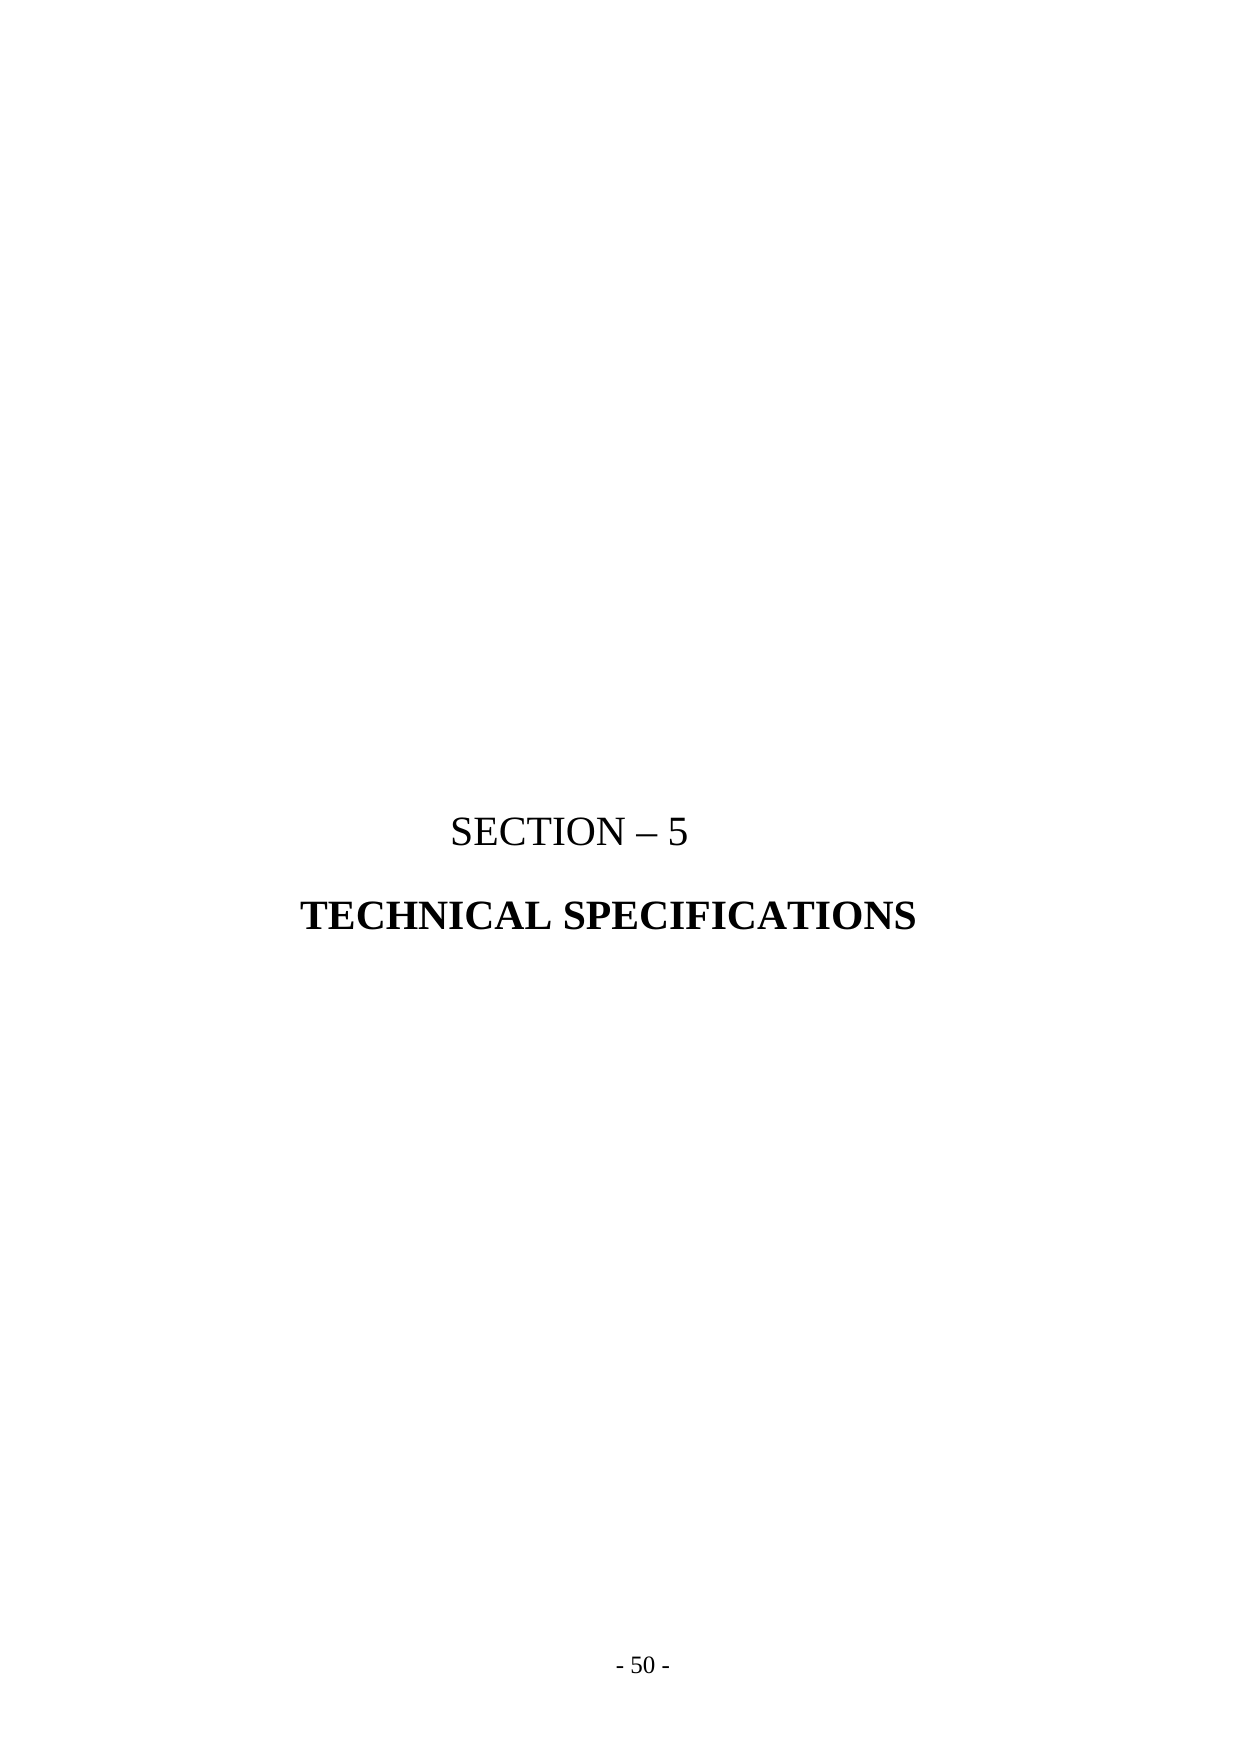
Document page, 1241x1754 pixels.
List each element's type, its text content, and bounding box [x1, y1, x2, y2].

text SECTION – 5 [375, 806, 1135, 854]
text TECHNICAL SPECIFICATIONS [225, 891, 1135, 938]
